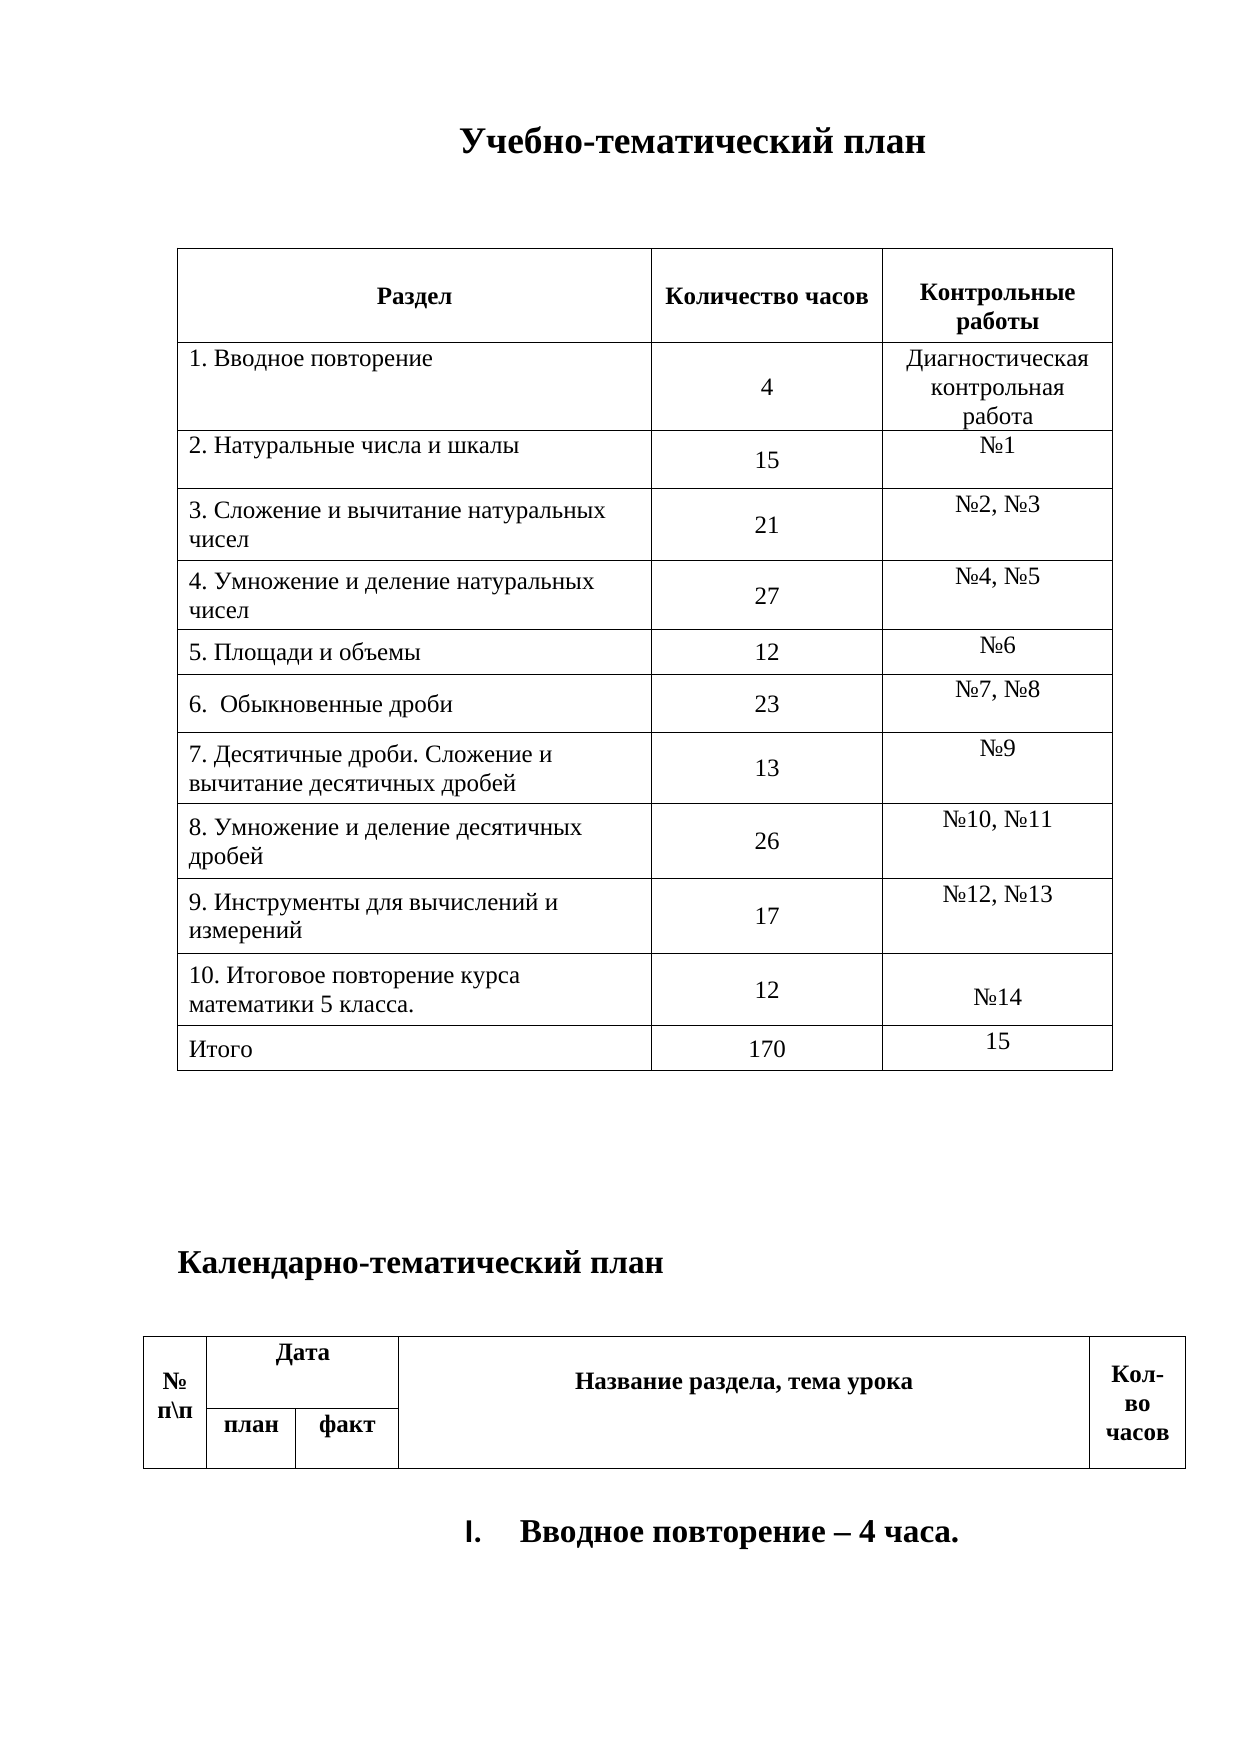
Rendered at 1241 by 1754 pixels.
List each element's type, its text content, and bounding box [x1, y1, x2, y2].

table_cell №2, №3 [883, 489, 1112, 560]
table_header Контрольные работы [883, 249, 1112, 342]
table_cell факт [296, 1409, 398, 1468]
table_cell №10, №11 [883, 804, 1112, 878]
table_cell 5. Площади и объемы [178, 630, 651, 673]
table_cell 7. Десятичные дроби. Сложение и вычитание десятичных дробей [178, 733, 651, 803]
table_cell №14 [883, 954, 1112, 1025]
table_cell 12 [652, 630, 882, 673]
table_cell №4, №5 [883, 561, 1112, 629]
table_cell 15 [652, 431, 882, 488]
table_header Дата [207, 1337, 398, 1408]
table_cell 12 [652, 954, 882, 1025]
table_cell №6 [883, 630, 1112, 673]
text Учебно-тематический план [177, 118, 1152, 161]
table_cell 1. Вводное повторение [178, 343, 651, 429]
table_cell 23 [652, 675, 882, 732]
table_header Название раздела, тема урока [399, 1337, 1089, 1468]
table_cell 170 [652, 1026, 882, 1070]
table_cell №1 [883, 431, 1112, 488]
table_cell 21 [652, 489, 882, 560]
table_cell 26 [652, 804, 882, 878]
table_cell 17 [652, 879, 882, 952]
table_cell №7, №8 [883, 675, 1112, 732]
table_cell Диагностическая контрольная работа [883, 343, 1112, 429]
table_cell 4. Умножение и деление натуральных чисел [178, 561, 651, 629]
table_cell 9. Инструменты для вычислений и измерений [178, 879, 651, 952]
list Вводное повторение – 4 часа. [290, 1510, 1152, 1551]
table_cell план [207, 1409, 295, 1468]
table_cell 15 [883, 1026, 1112, 1070]
table_cell №9 [883, 733, 1112, 803]
table_cell 4 [652, 343, 882, 429]
table_cell 10. Итоговое повторение курса математики 5 класса. [178, 954, 651, 1025]
table_cell 3. Сложение и вычитание натуральных чисел [178, 489, 651, 560]
table_header Кол-во часов [1090, 1337, 1185, 1468]
table_cell №12, №13 [883, 879, 1112, 952]
table_cell 13 [652, 733, 882, 803]
table_header Количество часов [652, 249, 882, 342]
table_cell 2. Натуральные числа и шкалы [178, 431, 651, 488]
table_cell 8. Умножение и деление десятичных дробей [178, 804, 651, 878]
table_cell 6. Обыкновенные дроби [178, 675, 651, 732]
table_header Раздел [178, 249, 651, 342]
table_header № п\п [144, 1337, 206, 1468]
table_cell 27 [652, 561, 882, 629]
table_cell Итого [178, 1026, 651, 1070]
text Календарно-тематический план [177, 1243, 1152, 1281]
